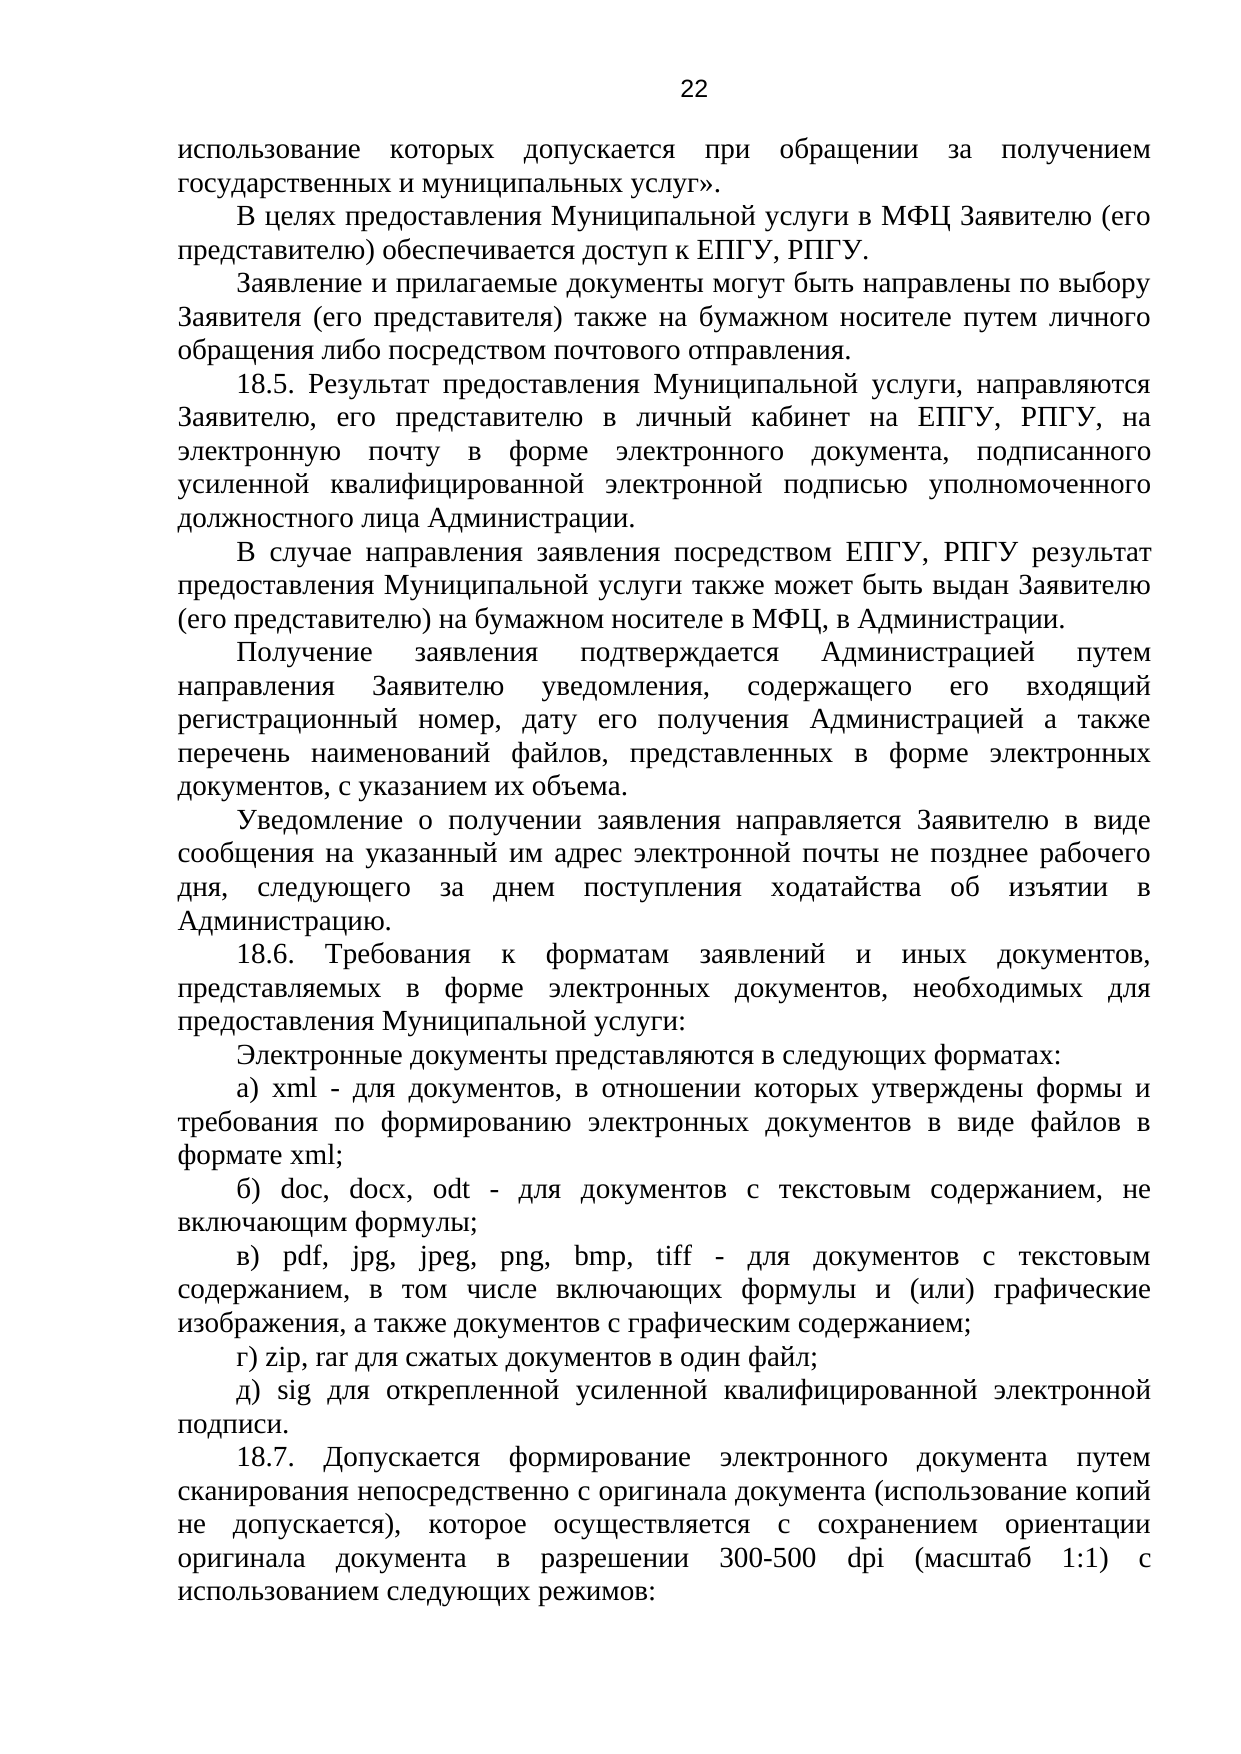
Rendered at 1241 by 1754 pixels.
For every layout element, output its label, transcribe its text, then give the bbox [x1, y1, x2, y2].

text В случае направления заявления посредством ЕПГУ, РПГУ результат предоставления Муниципальной услуги также может быть выдан Заявителю (его представителю) на бумажном носителе в МФЦ, в Администрации. [177, 534, 1152, 634]
text Электронные документы представляются в следующих форматах: [177, 1037, 1152, 1070]
text В целях предоставления Муниципальной услуги в МФЦ Заявителю (его представителю) обеспечивается доступ к ЕПГУ, РПГУ. [177, 198, 1152, 265]
text б) doc, docx, odt - для документов с текстовым содержанием, не включающим формулы; [177, 1171, 1152, 1238]
text 18.6. Требования к форматам заявлений и иных документов, представляемых в форме электронных документов, необходимых для предоставления Муниципальной услуги: [177, 936, 1152, 1037]
text 18.7. Допускается формирование электронного документа путем сканирования непосредственно с оригинала документа (использование копий не допускается), которое осуществляется с сохранением ориентации оригинала документа в разрешении 300-500 dpi (масштаб 1:1) с использованием следующих режимов: [177, 1439, 1152, 1607]
text 18.5. Результат предоставления Муниципальной услуги, направляются Заявителю, его представителю в личный кабинет на ЕПГУ, РПГУ, на электронную почту в форме электронного документа, подписанного усиленной квалифицированной электронной подписью уполномоченного должностного лица Администрации. [177, 366, 1152, 534]
text г) zip, rar для сжатых документов в один файл; [177, 1339, 1152, 1372]
text д) sig для открепленной усиленной квалифицированной электронной подписи. [177, 1372, 1152, 1439]
text а) xml - для документов, в отношении которых утверждены формы и требования по формированию электронных документов в виде файлов в формате xml; [177, 1070, 1152, 1171]
text Уведомление о получении заявления направляется Заявителю в виде сообщения на указанный им адрес электронной почты не позднее рабочего дня, следующего за днем поступления ходатайства об изъятии в Администрацию. [177, 802, 1152, 936]
text Заявление и прилагаемые документы могут быть направлены по выбору Заявителя (его представителя) также на бумажном носителе путем личного обращения либо посредством почтового отправления. [177, 265, 1152, 366]
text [177, 131, 1152, 198]
text Получение заявления подтверждается Администрацией путем направления Заявителю уведомления, содержащего его входящий регистрационный номер, дату его получения Администрацией а также перечень наименований файлов, представленных в форме электронных документов, с указанием их объема. [177, 634, 1152, 802]
text в) pdf, jpg, jpeg, png, bmp, tiff - для документов с текстовым содержанием, в том числе включающих формулы и (или) графические изображения, а также документов с графическим содержанием; [177, 1238, 1152, 1339]
